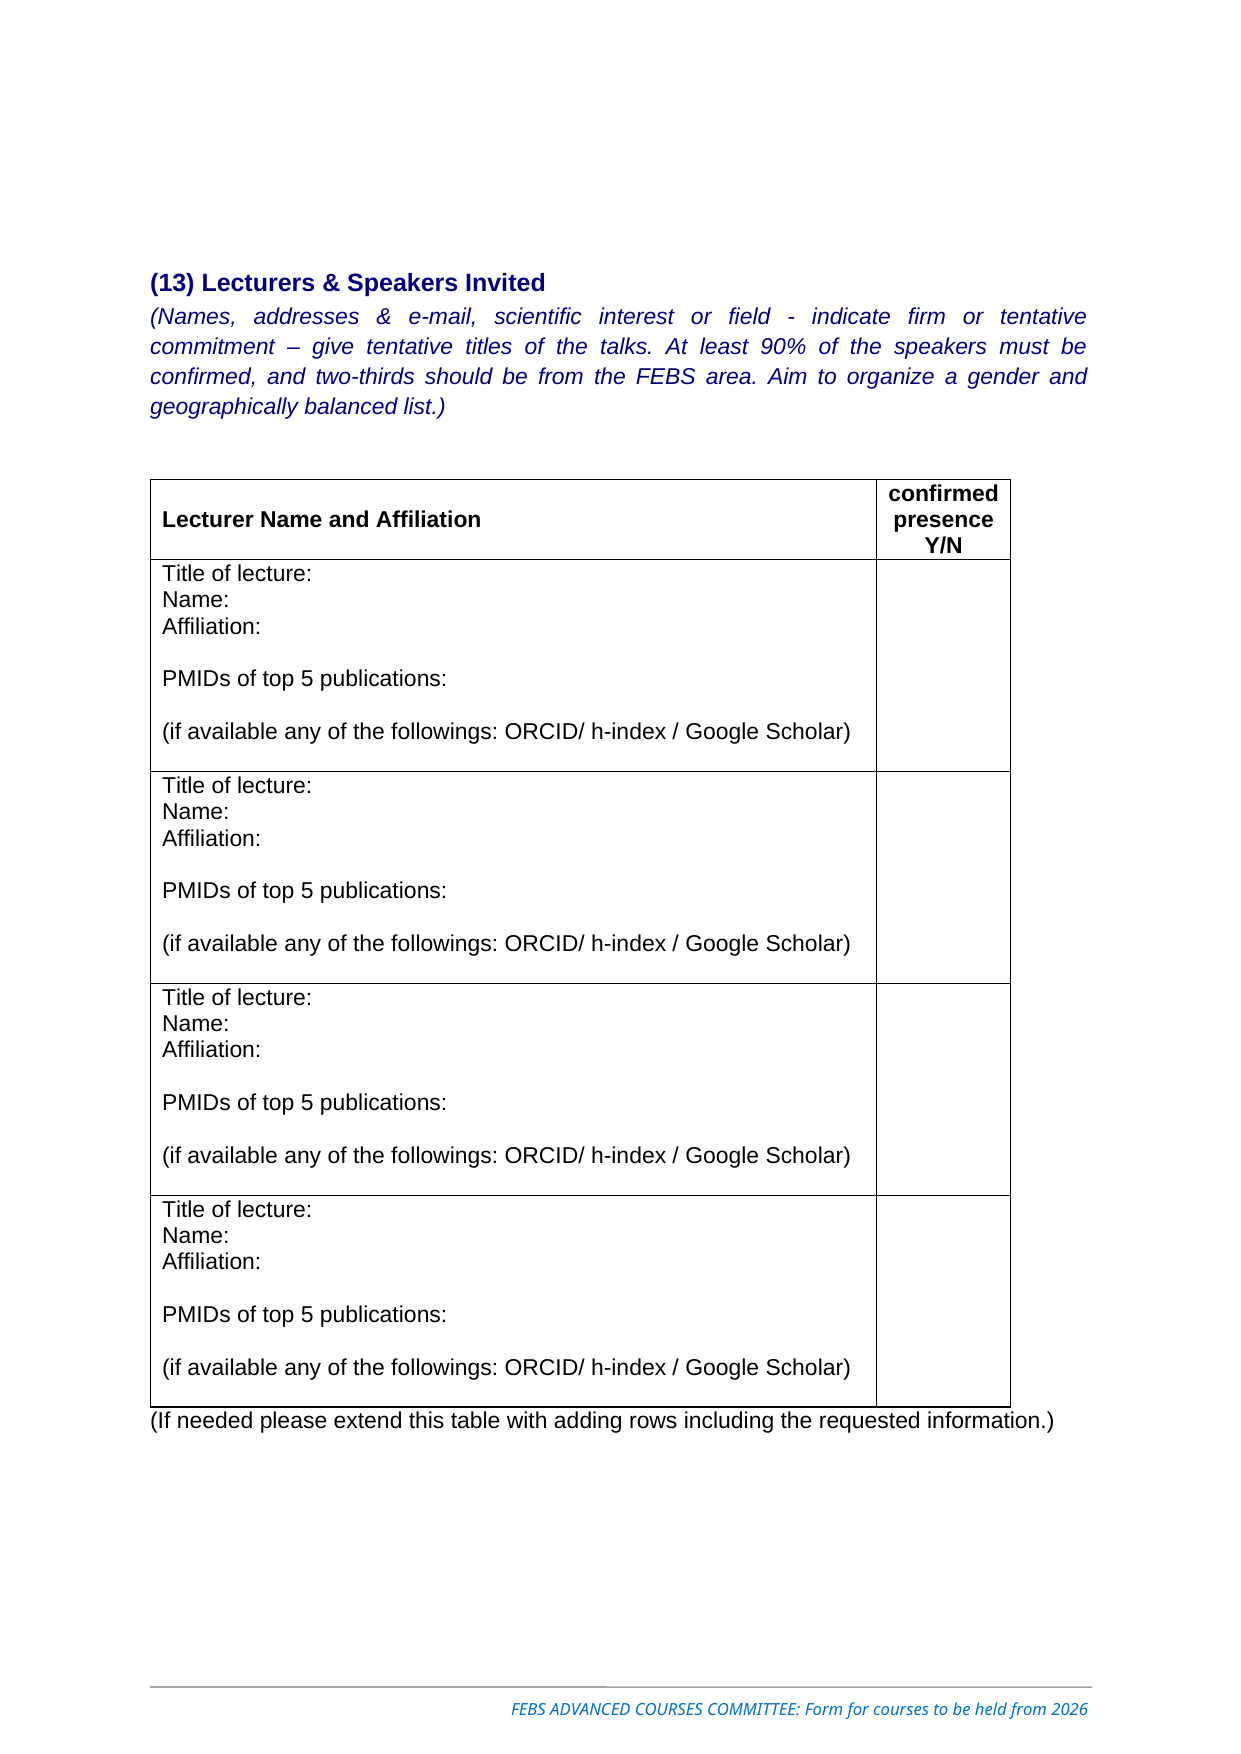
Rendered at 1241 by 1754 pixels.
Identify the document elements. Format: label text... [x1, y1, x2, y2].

table_header Lecturer Name and Affiliation [151, 480, 876, 559]
table_cell [877, 772, 1010, 983]
text (If needed please extend this table with adding rows including the requested information.) [150, 1407, 1090, 1434]
table_cell [877, 1196, 1010, 1406]
table_cell [877, 984, 1010, 1194]
table_cell Title of lecture: Name: Affiliation: PMIDs of top 5 publications: (if available any of the followings: ORCID/ h-index / Google Scholar) [151, 1196, 876, 1406]
table_cell Title of lecture: Name: Affiliation: PMIDs of top 5 publications: (if available any of the followings: ORCID/ h-index / Google Scholar) [151, 560, 876, 771]
table_cell Title of lecture: Name: Affiliation: PMIDs of top 5 publications: (if available any of the followings: ORCID/ h-index / Google Scholar) [151, 772, 876, 983]
table_cell Title of lecture: Name: Affiliation: PMIDs of top 5 publications: (if available any of the followings: ORCID/ h-index / Google Scholar) [151, 984, 876, 1194]
text (13) Lecturers & Speakers Invited [150, 268, 1090, 296]
table_header confirmed presence Y/N [877, 480, 1010, 559]
subtitle (Names, addresses & e-mail, scientific interest or field - indicate firm or tentative commitment – give tentative titles of the talks. At least 90% of the speakers must be confirmed, and two-thirds should be from the FEBS area. Aim to organize a gender and geographically balanced list.) [150, 303, 1090, 420]
table_cell [877, 560, 1010, 771]
